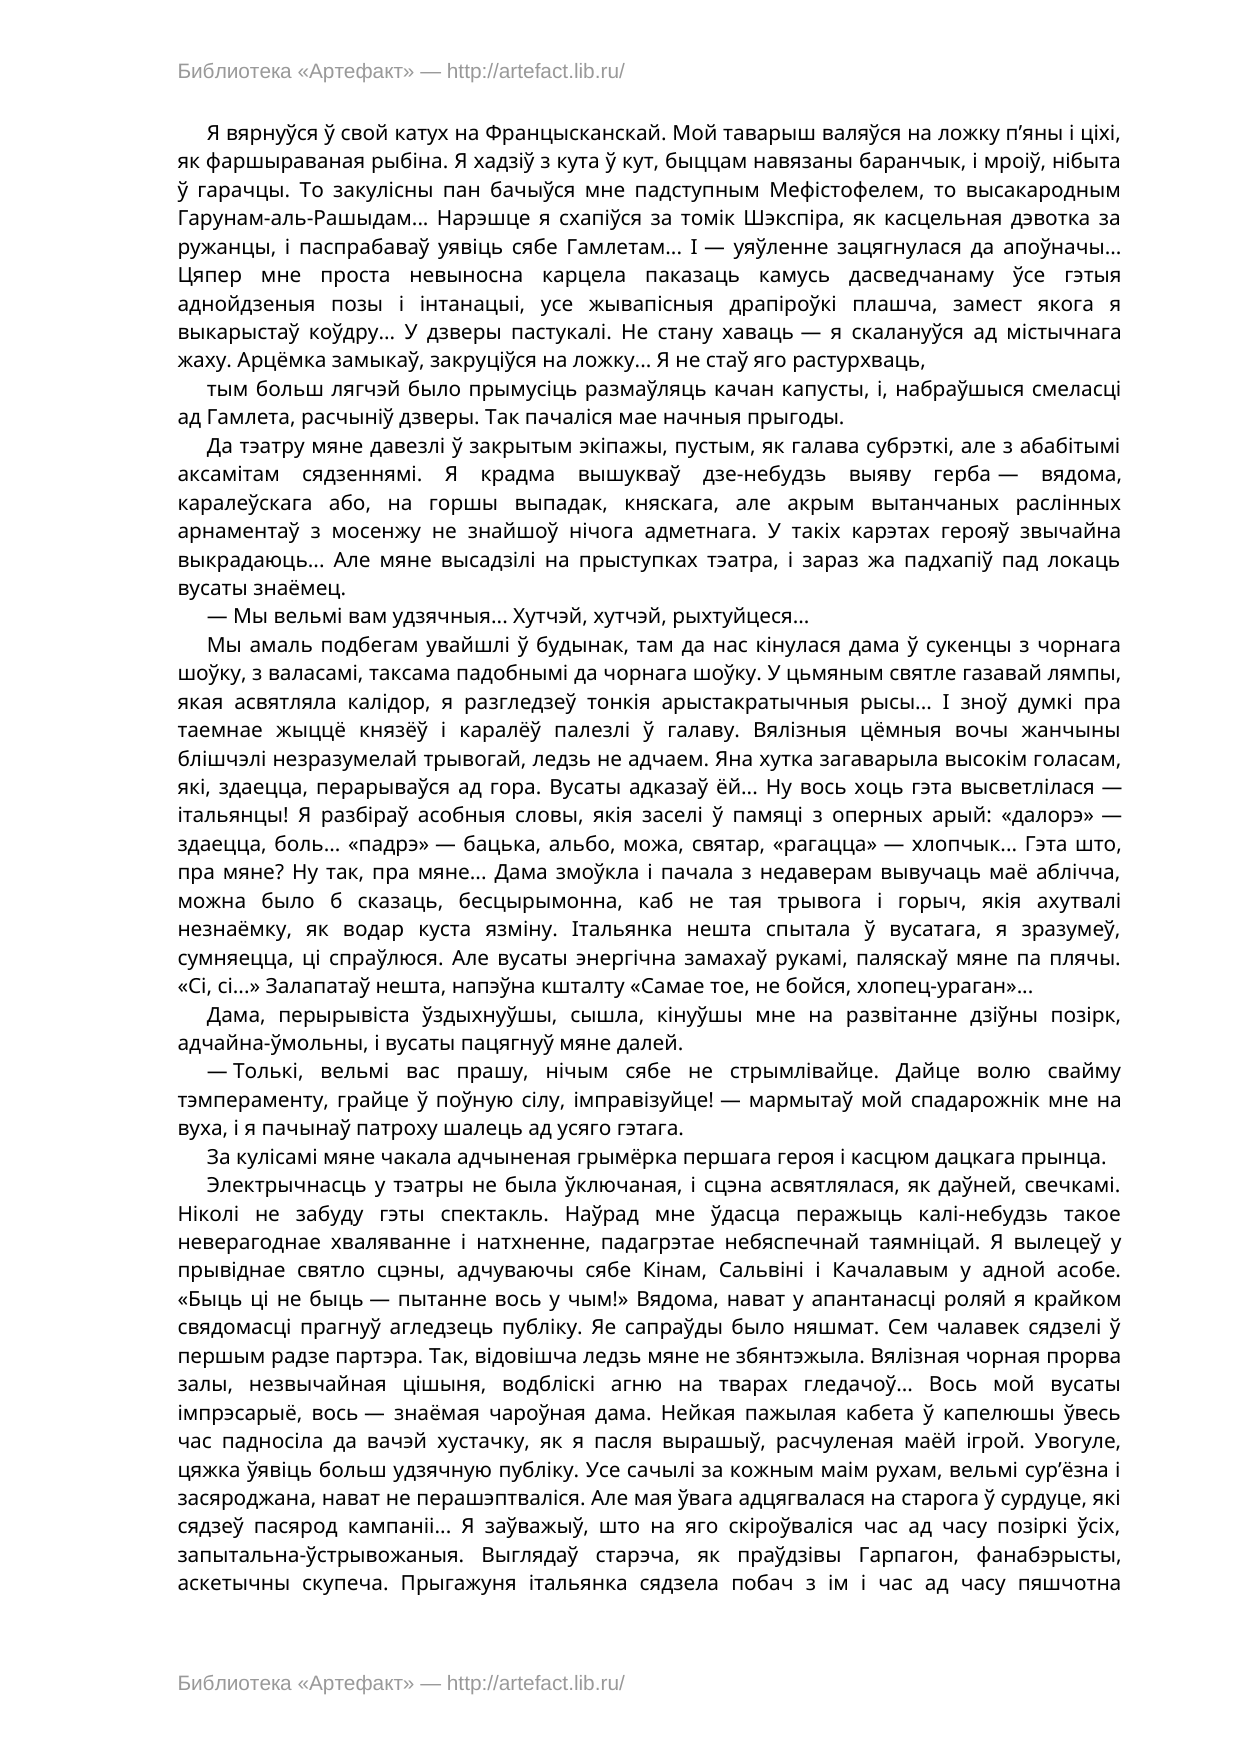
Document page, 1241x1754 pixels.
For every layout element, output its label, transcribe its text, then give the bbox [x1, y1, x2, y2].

text — Толькі, вельмі вас прашу, нічым сябе не стрымлівайце. Дайце волю свайму тэмпераменту, грайце ў поўную сілу, імправізуйце! — мармытаў мой спадарожнік мне на вуха, і я пачынаў патроху шалець ад усяго гэтага. [177, 1057, 1122, 1142]
text За кулісамі мяне чакала адчыненая грымёрка першага героя і касцюм дацкага прынца. [177, 1142, 1122, 1170]
text Я вярнуўся ў свой катух на Францысканскай. Мой таварыш валяўся на ложку п’яны і ціхі, як фаршыраваная рыбіна. Я хадзіў з кута ў кут, быццам навязаны баранчык, і мроіў, нібыта ў гарачцы. То закулісны пан бачыўся мне падступным Мефістофелем, то высакародным Гарунам-аль-Рашыдам... Нарэшце я схапіўся за томік Шэкспіра, як касцельная дэвотка за ружанцы, і паспрабаваў уявіць сябе Гамлетам... І — уяўленне зацягнулася да апоўначы... Цяпер мне проста невыносна карцела паказаць камусь дасведчанаму ўсе гэтыя аднойдзеныя позы і інтанацыі, усе жывапісныя драпіроўкі плашча, замест якога я выкарыстаў коўдру... У дзверы пастукалі. Не стану хаваць — я скалануўся ад містычнага жаху. Арцёмка замыкаў, закруціўся на ложку... Я не стаў яго растурхваць, [177, 118, 1122, 374]
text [177, 1170, 1122, 1597]
text тым больш лягчэй было прымусіць размаўляць качан капусты, і, набраўшыся смеласці ад Гамлета, расчыніў дзверы. Так пачаліся мае начныя прыгоды. [177, 374, 1122, 431]
text — Мы вельмі вам удзячныя... Хутчэй, хутчэй, рыхтуйцеся... [177, 602, 1122, 630]
text Да тэатру мяне давезлі ў закрытым экіпажы, пустым, як галава субрэткі, але з абабітымі аксамітам сядзеннямі. Я крадма вышукваў дзе-небудзь выяву герба — вядома, каралеўскага або, на горшы выпадак, княскага, але акрым вытанчаных раслінных арнаментаў з мосенжу не знайшоў нічога адметнага. У такіх карэтах герояў звычайна выкрадаюць... Але мяне высадзілі на прыступках тэатра, і зараз жа падхапіў пад локаць вусаты знаёмец. [177, 431, 1122, 602]
text Мы амаль подбегам увайшлі ў будынак, там да нас кінулася дама ў сукенцы з чорнага шоўку, з валасамі, таксама падобнымі да чорнага шоўку. У цьмяным святле газавай лямпы, якая асвятляла калідор, я разгледзеў тонкія арыстакратычныя рысы... І зноў думкі пра таемнае жыццё князёў і каралёў палезлі ў галаву. Вялізныя цёмныя вочы жанчыны блішчэлі незразумелай трывогай, ледзь не адчаем. Яна хутка загаварыла высокім голасам, які, здаецца, перарываўся ад гора. Вусаты адказаў ёй... Ну вось хоць гэта высветлілася — італьянцы! Я разбіраў асобныя словы, якія заселі ў памяці з оперных арый: «далорэ» — здаецца, боль... «падрэ» — бацька, альбо, можа, святар, «рагацца» — хлопчык... Гэта што, пра мяне? Ну так, пра мяне... Дама змоўкла і пачала з недаверам вывучаць маё аблічча, можна было б сказаць, бесцырымонна, каб не тая трывога і горыч, якія ахутвалі незнаёмку, як водар куста язміну. Італьянка нешта спытала ў вусатага, я зразумеў, сумняецца, ці спраўлюся. Але вусаты энергічна замахаў рукамі, паляскаў мяне па плячы. «Сі, сі...» Залапатаў нешта, напэўна кшталту «Самае тое, не бойся, хлопец-ураган»... [177, 630, 1122, 1000]
text Дама, перырывіста ўздыхнуўшы, сышла, кінуўшы мне на развітанне дзіўны позірк, адчайна-ўмольны, і вусаты пацягнуў мяне далей. [177, 1000, 1122, 1057]
